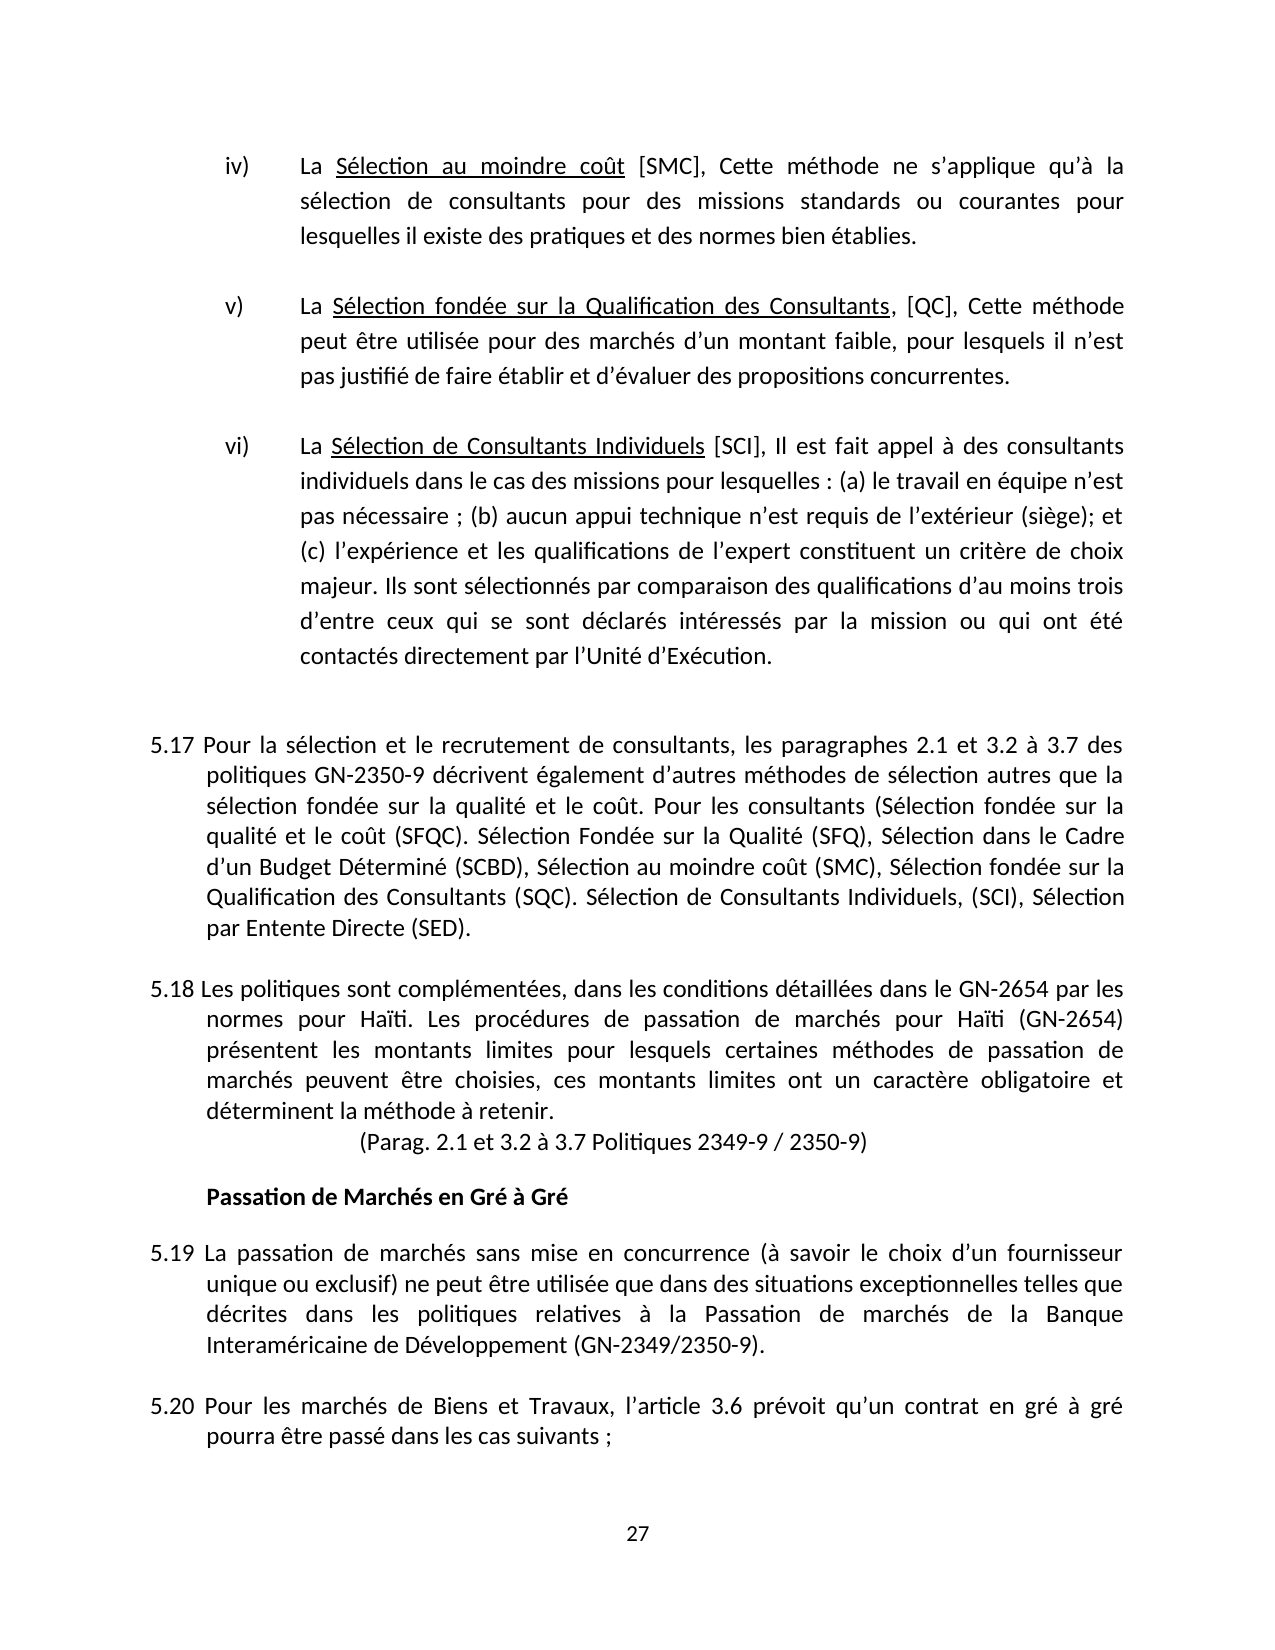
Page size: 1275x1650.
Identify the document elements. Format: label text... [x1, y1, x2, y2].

list La Sélection au moindre coût [SMC], Cette méthode ne s’applique qu’à la sélection de consultants pour des missions standards ou courantes pour lesquelles il existe des pratiques et des normes bien établies. [225, 150, 1125, 251]
list 5.17 Pour la sélection et le recrutement de consultants, les paragraphes 2.1 et 3.2 à 3.7 des politiques GN-2350-9 décrivent également d’autres méthodes de sélection autres que la sélection fondée sur la qualité et le coût. Pour les consultants (Sélection fondée sur la qualité et le coût (SFQC). Sélection Fondée sur la Qualité (SFQ), Sélection dans le Cadre d’un Budget Déterminé (SCBD), Sélection au moindre coût (SMC), Sélection fondée sur la Qualification des Consultants (SQC). Sélection de Consultants Individuels, (SCI), Sélection par Entente Directe (SED). [150, 729, 1125, 942]
list La Sélection fondée sur la Qualification des Consultants, [QC], Cette méthode peut être utilisée pour des marchés d’un montant faible, pour lesquels il n’est pas justifié de faire établir et d’évaluer des propositions concurrentes. [225, 290, 1125, 391]
text (Parag. 2.1 et 3.2 à 3.7 Politiques 2349-9 / 2350-9) [150, 1126, 1125, 1156]
text Passation de Marchés en Gré à Gré [150, 1181, 1125, 1212]
list La Sélection de Consultants Individuels [SCI], Il est fait appel à des consultants individuels dans le cas des missions pour lesquelles : (a) le travail en équipe n’est pas nécessaire ; (b) aucun appui technique n’est requis de l’extérieur (siège); et (c) l’expérience et les qualifications de l’expert constituent un critère de choix majeur. Ils sont sélectionnés par comparaison des qualifications d’au moins trois d’entre ceux qui se sont déclarés intéressés par la mission ou qui ont été contactés directement par l’Unité d’Exécution. [225, 430, 1125, 671]
list 5.19 La passation de marchés sans mise en concurrence (à savoir le choix d’un fournisseur unique ou exclusif) ne peut être utilisée que dans des situations exceptionnelles telles que décrites dans les politiques relatives à la Passation de marchés de la Banque Interaméricaine de Développement (GN-2349/2350-9). [150, 1237, 1125, 1359]
list 5.20 Pour les marchés de Biens et Travaux, l’article 3.6 prévoit qu’un contrat en gré à gré pourra être passé dans les cas suivants ; [150, 1390, 1125, 1451]
list 5.18 Les politiques sont complémentées, dans les conditions détaillées dans le GN-2654 par les normes pour Haïti. Les procédures de passation de marchés pour Haïti (GN-2654) présentent les montants limites pour lesquels certaines méthodes de passation de marchés peuvent être choisies, ces montants limites ont un caractère obligatoire et déterminent la méthode à retenir. [150, 973, 1125, 1126]
